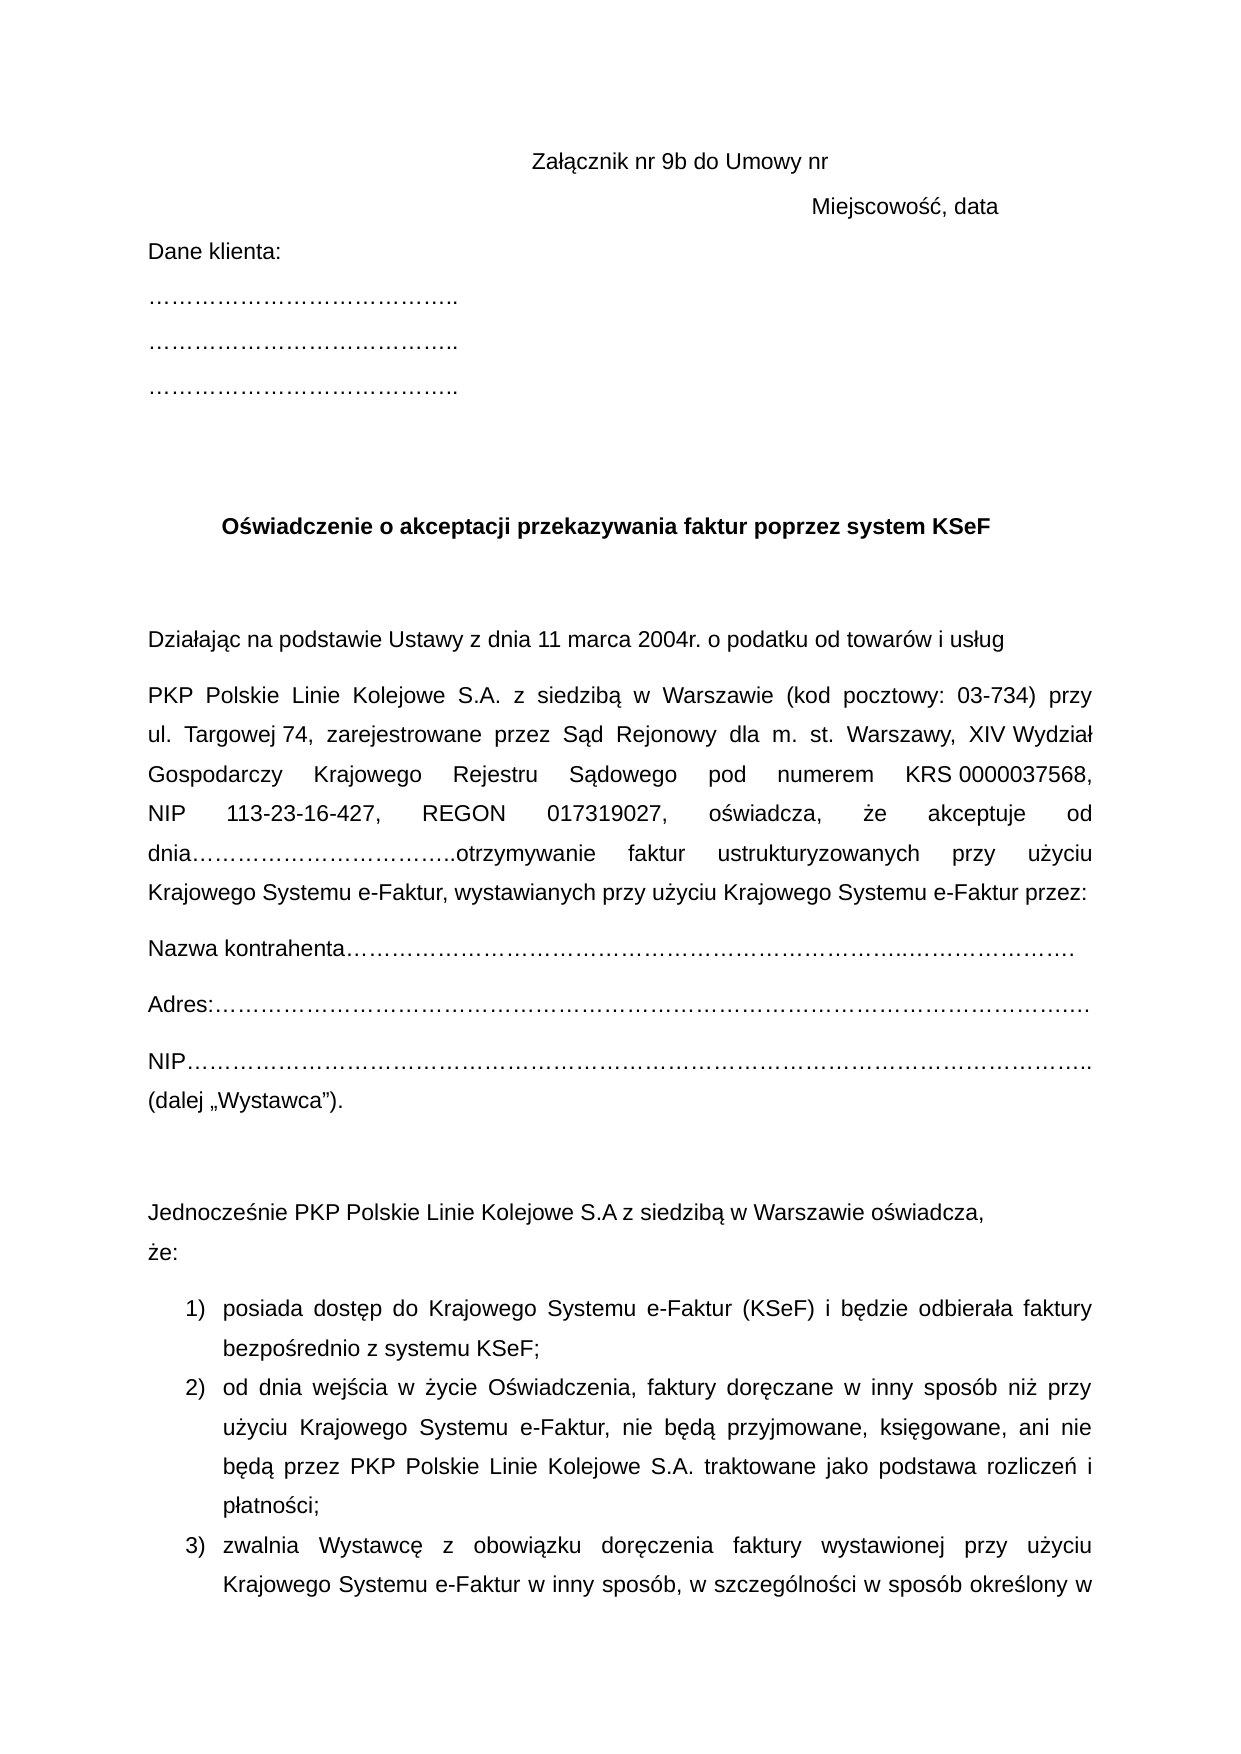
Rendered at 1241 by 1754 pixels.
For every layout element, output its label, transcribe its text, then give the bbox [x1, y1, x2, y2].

text Nazwa kontrahenta………………………………………………………………..…………………. [148, 935, 1093, 962]
text Dane klienta: [148, 238, 1093, 264]
text Miejscowość, data [738, 193, 1093, 219]
text ………………………………….. [148, 373, 1093, 399]
text Załącznik nr 9b do Umowy nr [532, 148, 1093, 174]
text Adres:………………………………………………………………………………………………….… [148, 991, 1093, 1018]
text Oświadczenie o akceptacji przekazywania faktur poprzez system KSeF [148, 513, 1093, 540]
text PKP Polskie Linie Kolejowe S.A. z siedzibą w Warszawie (kod pocztowy: 03-734) przy ul. Targowej 74, zarejestrowane przez Sąd Rejonowy dla m. st. Warszawy, XIV Wydział Gospodarczy Krajowego Rejestru Sądowego pod numerem KRS 0000037568, NIP 113-23-16-427, REGON 017319027, oświadcza, że akceptuje od dnia……………………………..otrzymywanie faktur ustrukturyzowanych przy użyciu Krajowego Systemu e-Faktur, wystawianych przy użyciu Krajowego Systemu e-Faktur przez: [148, 682, 1093, 906]
text ………………………………….. [148, 283, 1093, 309]
text NIP………………………………………………………………………………………………………..(dalej „Wystawca”). [148, 1048, 1093, 1113]
list od dnia wejścia w życie Oświadczenia, faktury doręczane w inny sposób niż przy użyciu Krajowego Systemu e-Faktur, nie będą przyjmowane, księgowane, ani nie będą przez PKP Polskie Linie Kolejowe S.A. traktowane jako podstawa rozliczeń i płatności; [185, 1374, 1093, 1519]
text Jednocześnie PKP Polskie Linie Kolejowe S.A z siedzibą w Warszawie oświadcza, że: [148, 1199, 1093, 1265]
text ………………………………….. [148, 328, 1093, 354]
list posiada dostęp do Krajowego Systemu e-Faktur (KSeF) i będzie odbierała faktury bezpośrednio z systemu KSeF; [185, 1295, 1093, 1361]
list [185, 1532, 1093, 1598]
text Działając na podstawie Ustawy z dnia 11 marca 2004r. o podatku od towarów i usług [148, 626, 1093, 652]
